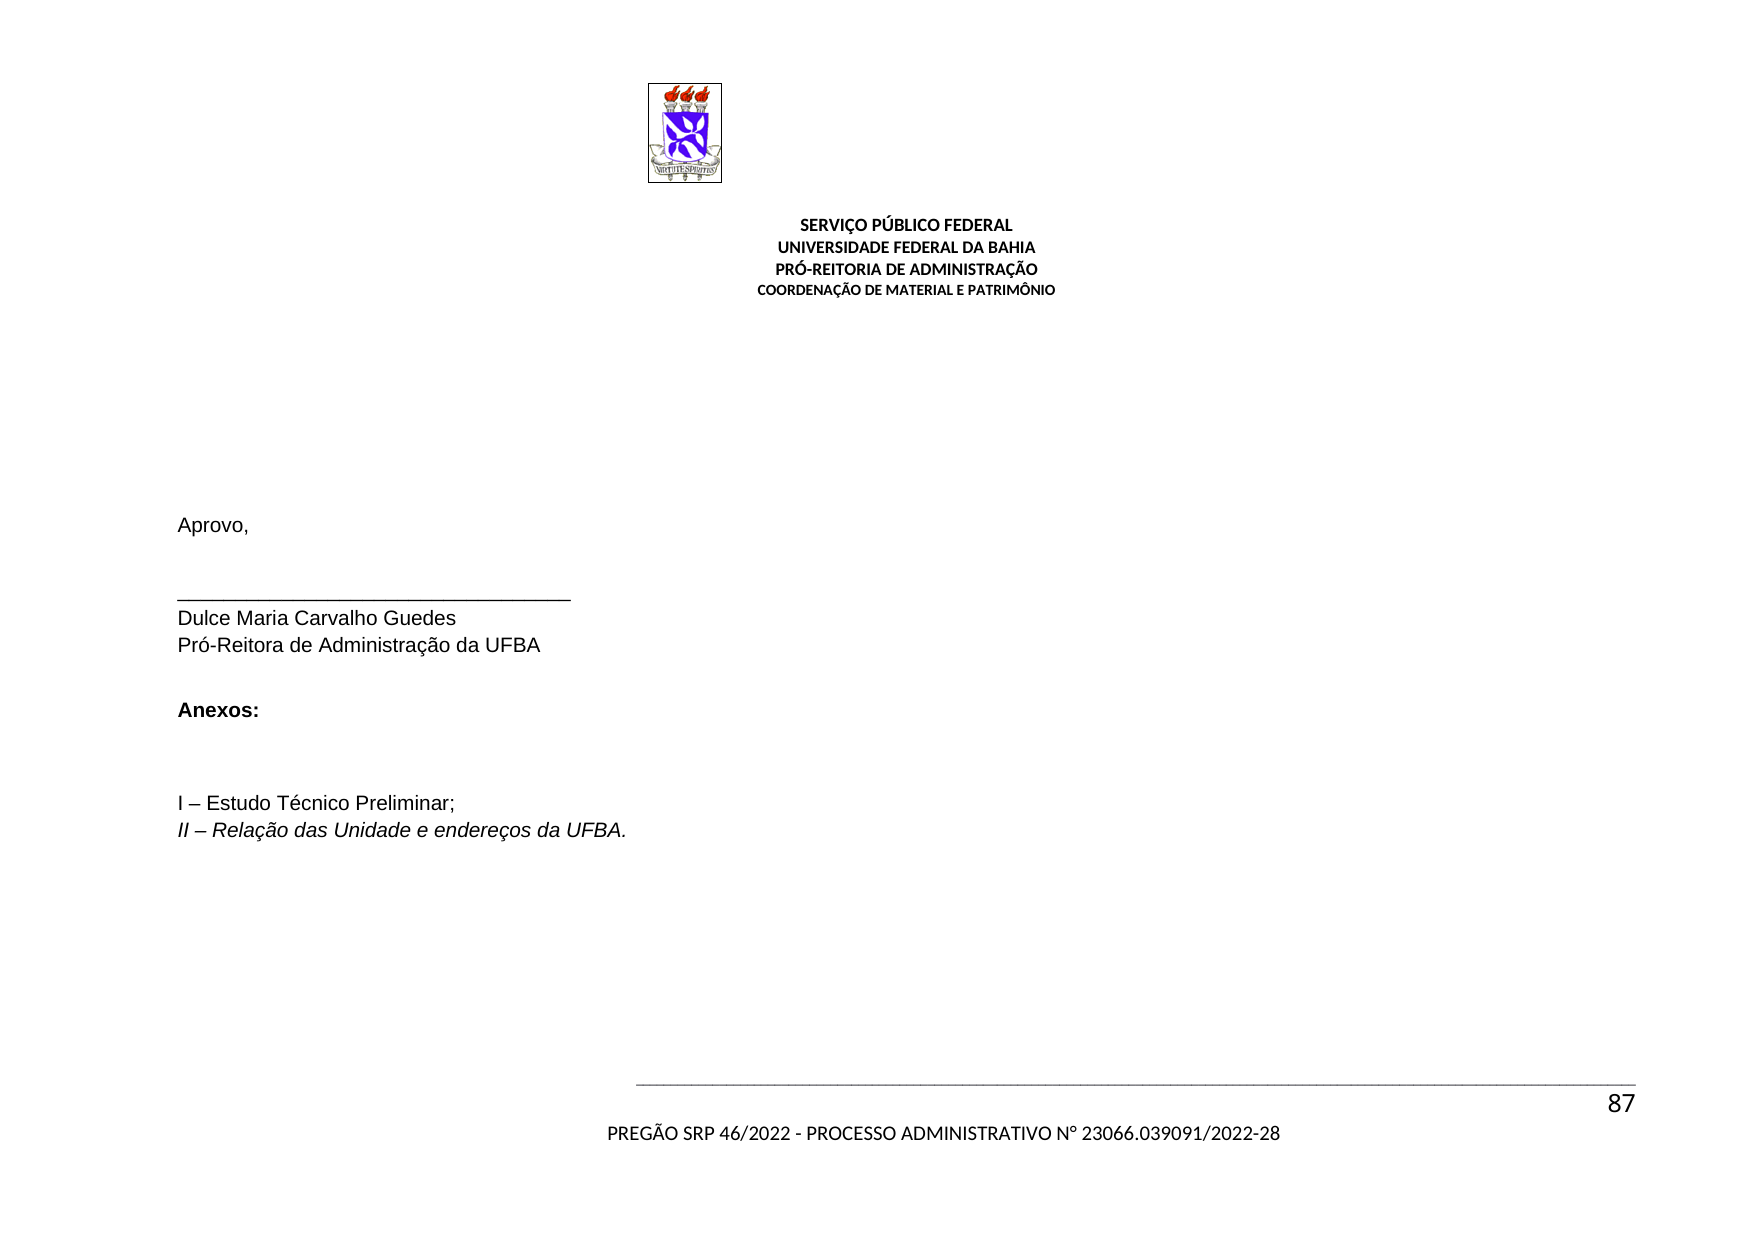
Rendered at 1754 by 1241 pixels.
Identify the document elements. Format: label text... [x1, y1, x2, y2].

text Dulce Maria Carvalho Guedes [177, 605, 1636, 629]
text Anexos: [177, 698, 1636, 722]
text __________________________________ [177, 578, 1636, 602]
text Pró-Reitora de Administração da UFBA [177, 633, 1636, 657]
text I – Estudo Técnico Preliminar; [177, 790, 1636, 814]
text Aprovo, [177, 513, 1636, 537]
text II – Relação das Unidade e endereços da UFBA. [177, 818, 1636, 842]
picture [649, 84, 721, 182]
